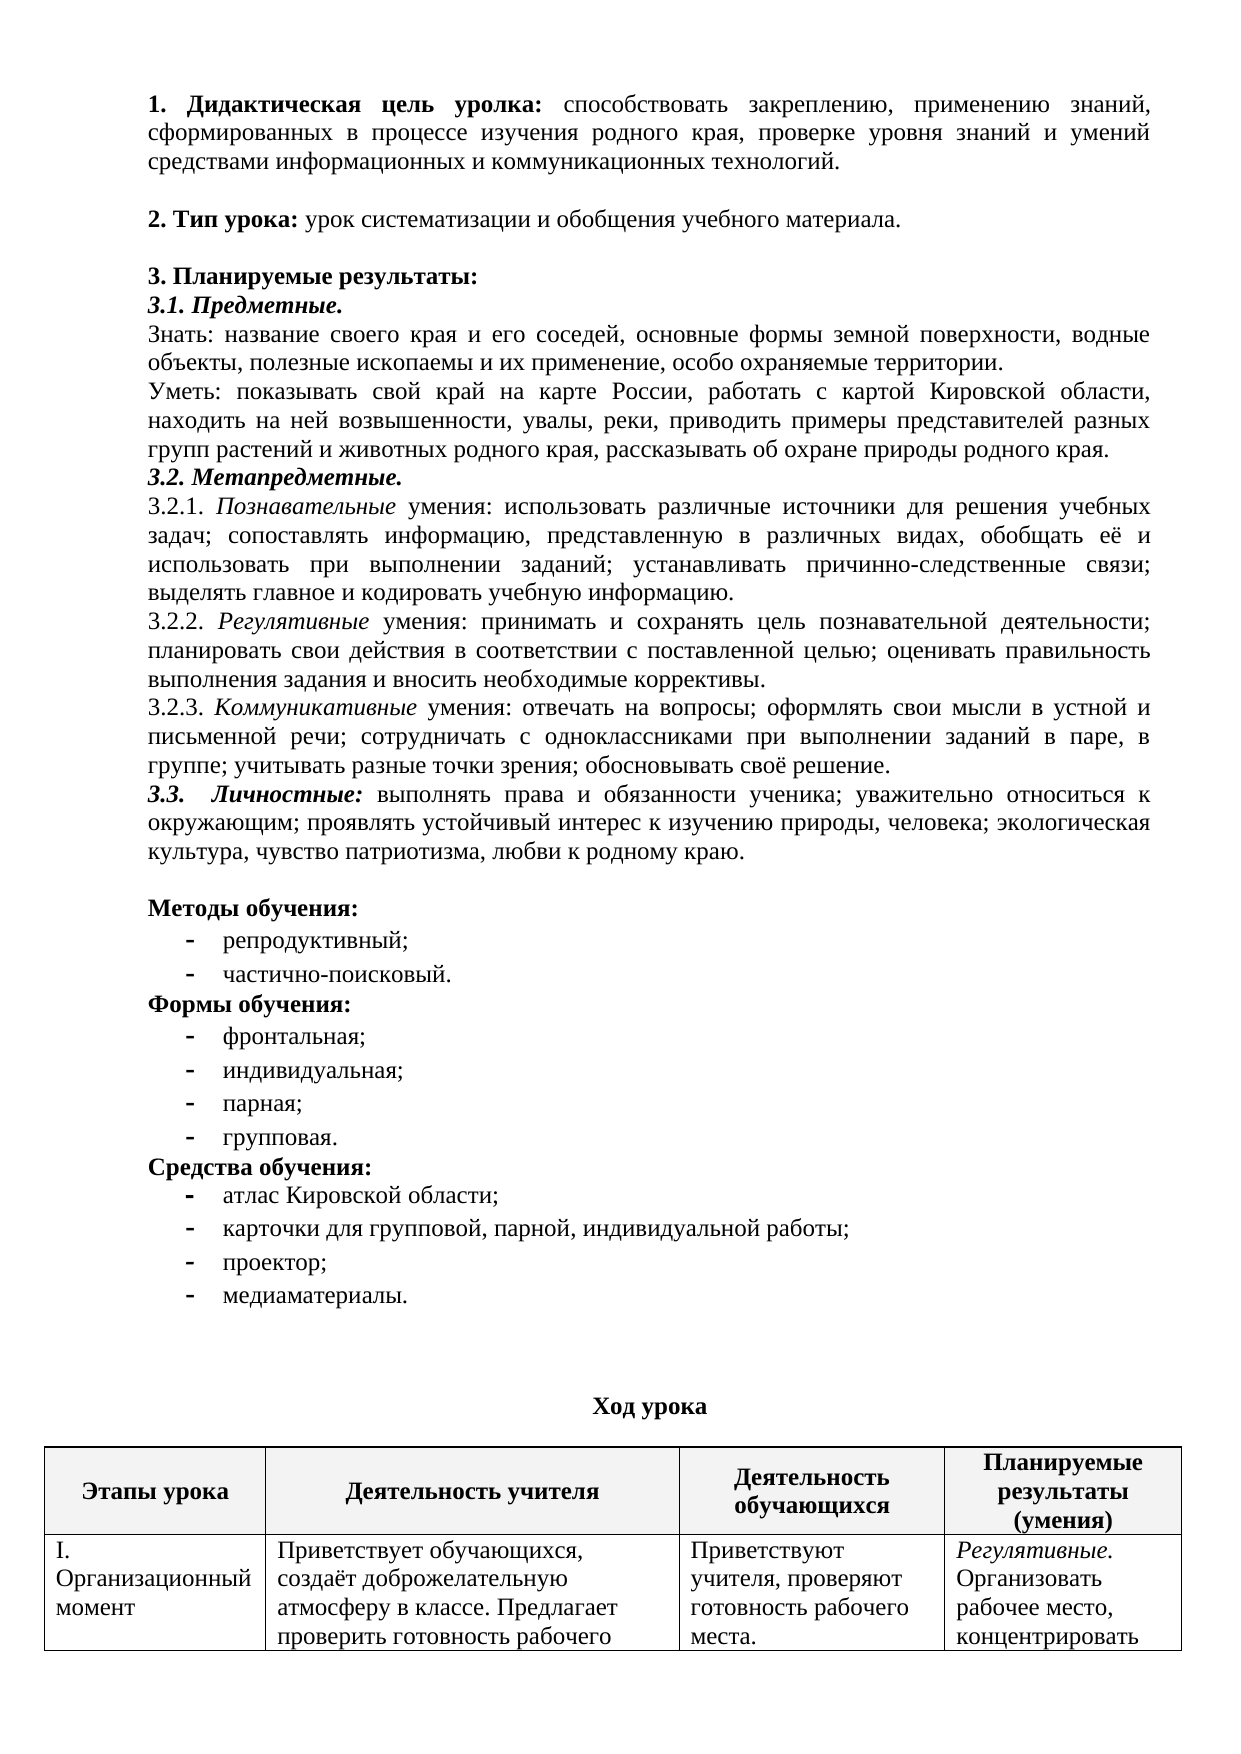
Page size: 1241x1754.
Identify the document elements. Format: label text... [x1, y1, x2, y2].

text Формы обучения: [148, 989, 1152, 1017]
list групповая. [185, 1118, 1152, 1152]
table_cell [680, 1535, 944, 1650]
text 3. Планируемые результаты: [148, 261, 1152, 290]
table_header Деятельность обучающихся [680, 1448, 944, 1534]
text 1. Дидактическая цель уролка: способствовать закреплению, применению знаний, сформированных в процессе изучения родного края, проверке уровня знаний и умений средствами информационных и коммуникационных технологий. [148, 89, 1152, 175]
text 3.2.3. Коммуникативные умения: отвечать на вопросы; оформлять свои мысли в устной и письменной речи; сотрудничать с одноклассниками при выполнении заданий в паре, в группе; учитывать разные точки зрения; обосновывать своё решение. [148, 692, 1152, 779]
list карточки для групповой, парной, индивидуальной работы; [185, 1209, 1152, 1243]
list репродуктивный; [185, 922, 1152, 955]
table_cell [266, 1535, 679, 1650]
table_header Планируемые результаты (умения) [945, 1448, 1181, 1534]
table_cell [945, 1535, 1181, 1650]
text Ход урока [148, 1391, 1152, 1420]
list фронтальная; [185, 1017, 1152, 1051]
text Методы обучения: [148, 893, 1152, 922]
list проектор; [185, 1243, 1152, 1276]
list парная; [185, 1084, 1152, 1118]
text 3.2.1. Познавательные умения: использовать различные источники для решения учебных задач; сопоставлять информацию, представленную в различных видах, обобщать её и использовать при выполнении заданий; устанавливать причинно-следственные связи; выделять главное и кодировать учебную информацию. [148, 491, 1152, 606]
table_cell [45, 1535, 265, 1650]
text 2. Тип урока: урок систематизации и обобщения учебного материала. [148, 204, 1152, 232]
text Средства обучения: [148, 1152, 1152, 1180]
list медиаматериалы. [185, 1276, 1152, 1310]
text 3.1. Предметные. [148, 290, 1152, 319]
table_header Этапы урока [45, 1448, 265, 1534]
text Уметь: показывать свой край на карте России, работать с картой Кировской области, находить на ней возвышенности, увалы, реки, приводить примеры представителей разных групп растений и животных родного края, рассказывать об охране природы родного края. [148, 376, 1152, 462]
table_header Деятельность учителя [266, 1448, 679, 1534]
text 3.2.2. Регулятивные умения: принимать и сохранять цель познавательной деятельности; планировать свои действия в соответствии с поставленной целью; оценивать правильность выполнения задания и вносить необходимые коррективы. [148, 606, 1152, 692]
text 3.2. Метапредметные. [148, 462, 1152, 491]
text Знать: название своего края и его соседей, основные формы земной поверхности, водные объекты, полезные ископаемы и их применение, особо охраняемые территории. [148, 319, 1152, 376]
list атлас Кировской области; [185, 1180, 1152, 1209]
text 3.3. Личностные: выполнять права и обязанности ученика; уважительно относиться к окружающим; проявлять устойчивый интерес к изучению природы, человека; экологическая культура, чувство патриотизма, любви к родному краю. [148, 779, 1152, 865]
list частично-поисковый. [185, 955, 1152, 989]
list индивидуальная; [185, 1051, 1152, 1084]
